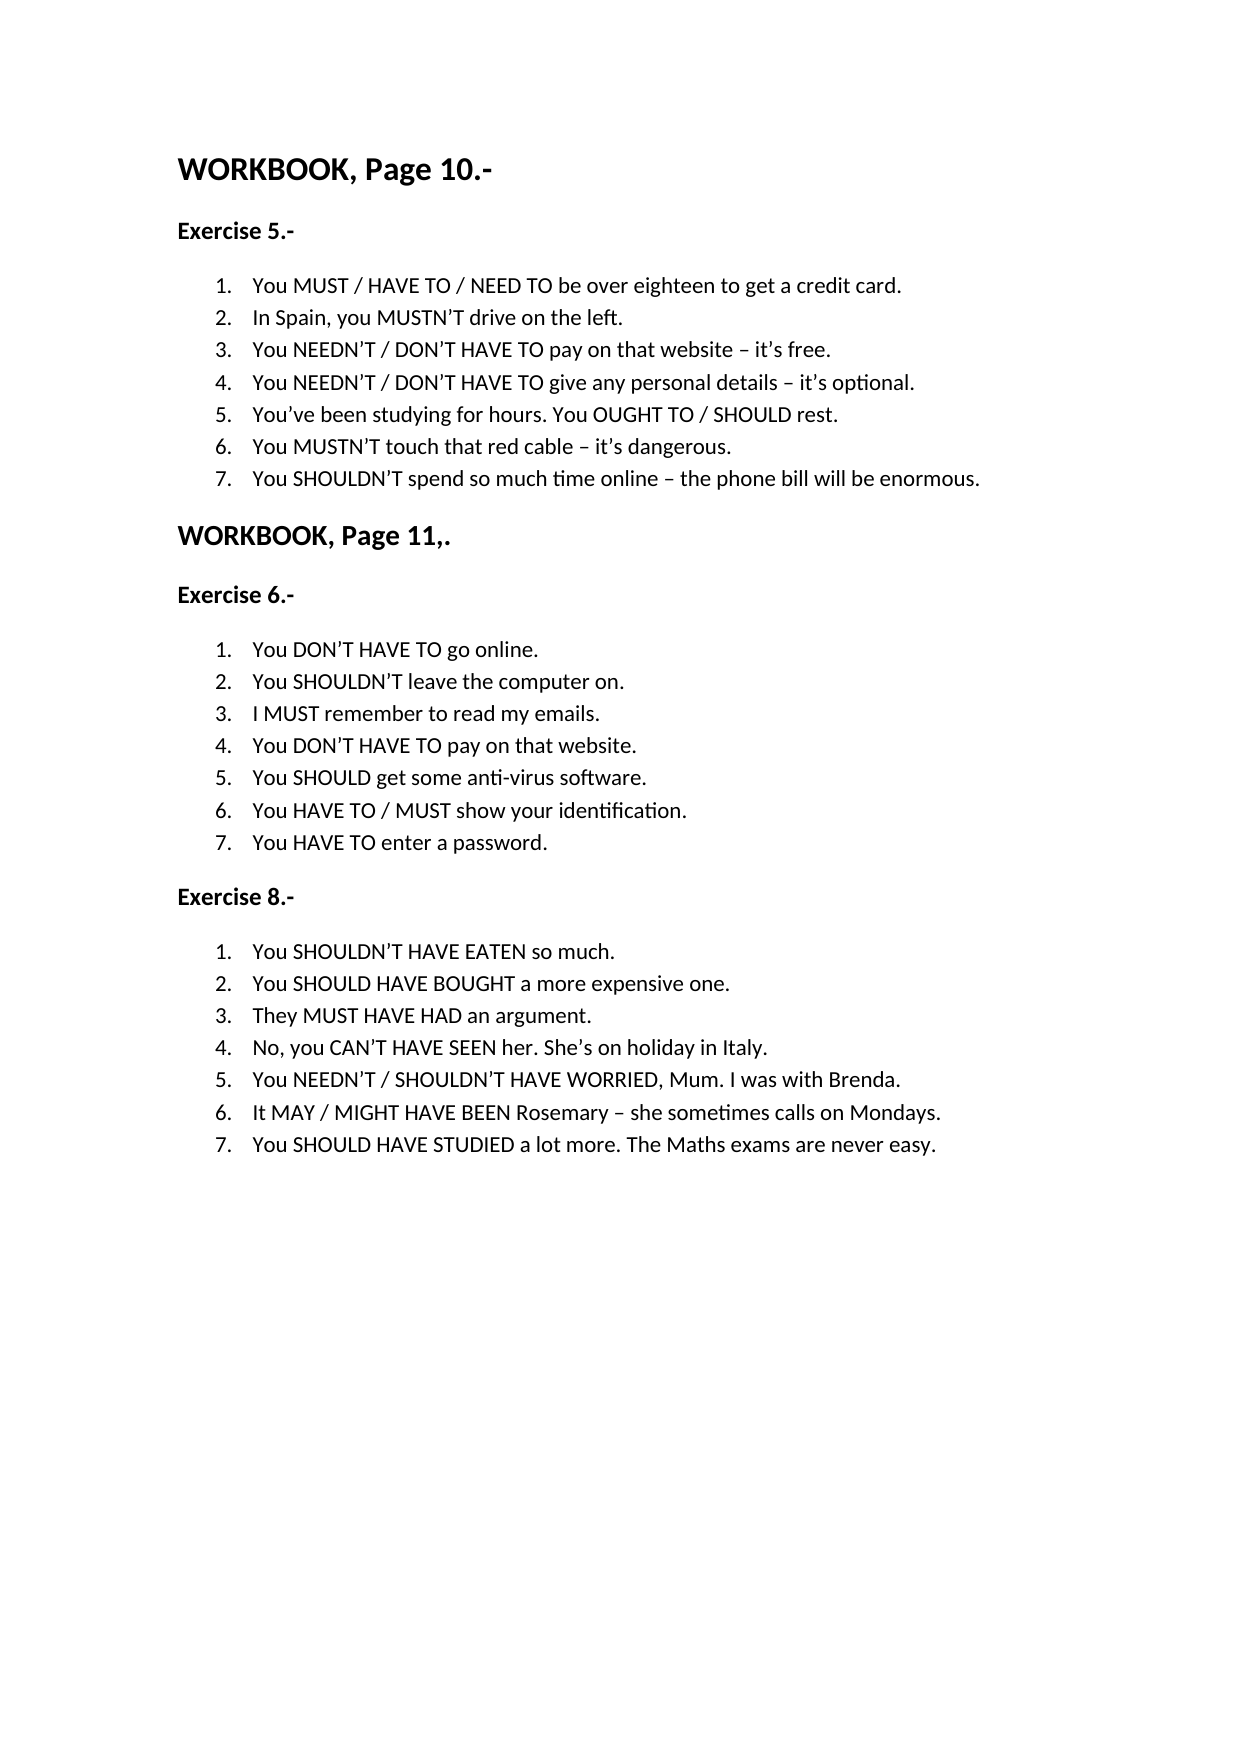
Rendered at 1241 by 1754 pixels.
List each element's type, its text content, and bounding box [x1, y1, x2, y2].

list You DON’T HAVE TO go online. [215, 635, 1063, 663]
list You MUST / HAVE TO / NEED TO be over eighteen to get a credit card. [215, 271, 1063, 299]
list You SHOULD get some anti-virus software. [215, 763, 1063, 792]
list You SHOULDN’T leave the computer on. [215, 667, 1063, 695]
list You NEEDN’T / DON’T HAVE TO pay on that website – it’s free. [215, 335, 1063, 363]
text WORKBOOK, Page 10.- [177, 148, 1063, 188]
list You NEEDN’T / DON’T HAVE TO give any personal details – it’s optional. [215, 368, 1063, 396]
text WORKBOOK, Page 11,. [177, 517, 1063, 553]
list I MUST remember to read my emails. [215, 699, 1063, 727]
list You DON’T HAVE TO pay on that website. [215, 731, 1063, 759]
list You SHOULD HAVE STUDIED a lot more. The Maths exams are never easy. [215, 1130, 1063, 1158]
list You HAVE TO enter a password. [215, 828, 1063, 856]
text Exercise 5.- [177, 215, 1063, 246]
list You SHOULDN’T spend so much time online – the phone bill will be enormous. [215, 464, 1063, 492]
list It MAY / MIGHT HAVE BEEN Rosemary – she sometimes calls on Mondays. [215, 1098, 1063, 1126]
list You NEEDN’T / SHOULDN’T HAVE WORRIED, Mum. I was with Brenda. [215, 1066, 1063, 1093]
list In Spain, you MUSTN’T drive on the left. [215, 303, 1063, 331]
list You SHOULDN’T HAVE EATEN so much. [215, 937, 1063, 965]
list No, you CAN’T HAVE SEEN her. She’s on holiday in Italy. [215, 1033, 1063, 1061]
list They MUST HAVE HAD an argument. [215, 1001, 1063, 1029]
list You HAVE TO / MUST show your identification. [215, 796, 1063, 824]
text Exercise 6.- [177, 579, 1063, 609]
list You SHOULD HAVE BOUGHT a more expensive one. [215, 969, 1063, 997]
text Exercise 8.- [177, 881, 1063, 911]
list You MUSTN’T touch that red cable – it’s dangerous. [215, 432, 1063, 460]
list You’ve been studying for hours. You OUGHT TO / SHOULD rest. [215, 400, 1063, 428]
